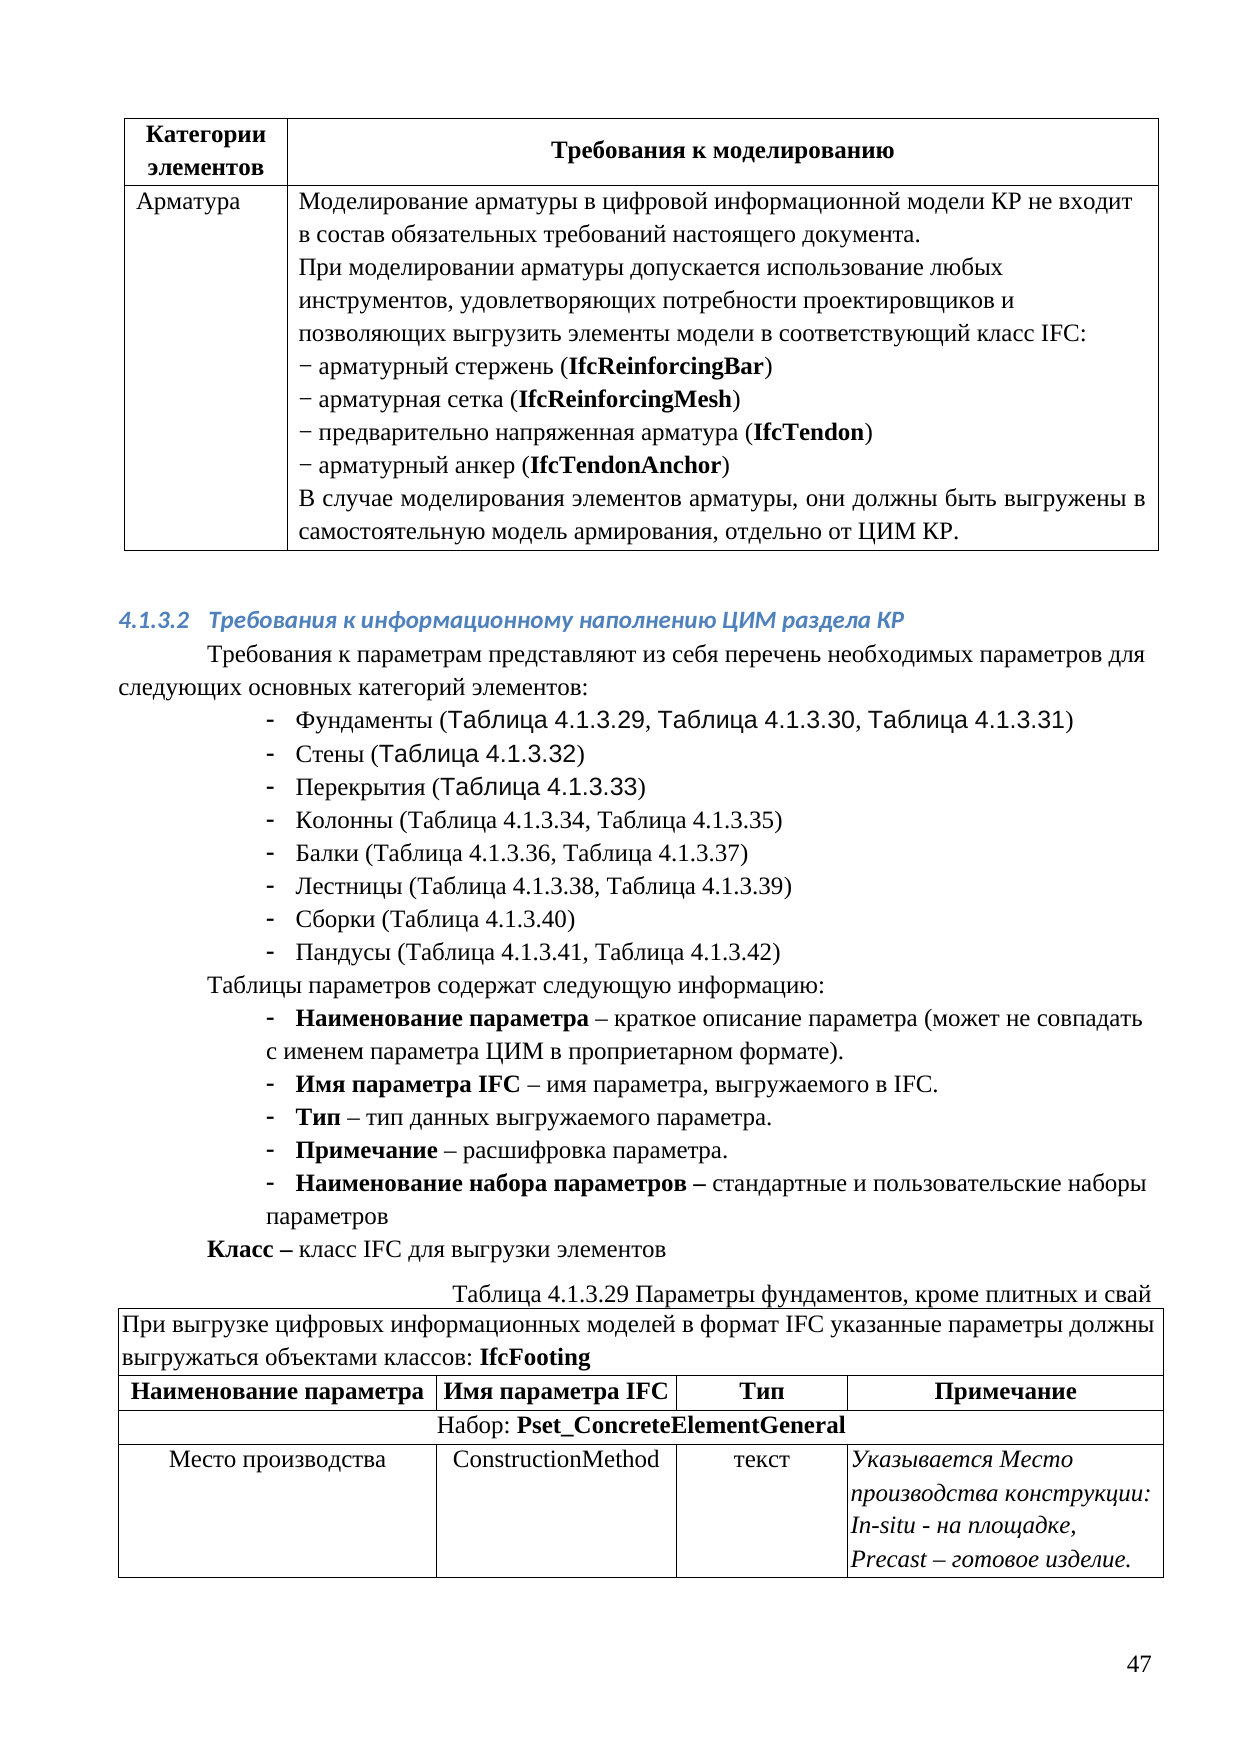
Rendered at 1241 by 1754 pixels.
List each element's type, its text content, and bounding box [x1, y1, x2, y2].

table_cell Наименование параметра [119, 1376, 436, 1409]
table_cell текст [677, 1445, 847, 1577]
table_cell Арматура [125, 186, 287, 549]
table_cell Тип [677, 1376, 847, 1409]
table_cell Указывается Место производства конструкции: In-situ - на площадке, Precast – готовое изделие. [848, 1445, 1163, 1577]
table_header Категории элементов [125, 119, 287, 185]
text Таблицы параметров содержат следующую информацию: [118, 970, 1152, 999]
list Имя параметра IFC – имя параметра, выгружаемого в IFC. [266, 1069, 1152, 1098]
list Тип – тип данных выгружаемого параметра. [266, 1102, 1152, 1131]
table_cell Примечание [848, 1376, 1163, 1409]
list Наименование параметра – краткое описание параметра (может не совпадать с именем параметра ЦИМ в проприетарном формате). [266, 1003, 1152, 1065]
table_cell Моделирование арматуры в цифровой информационной модели КР не входит в состав обязательных требований настоящего документа. При моделировании арматуры допускается использование любых инструментов, удовлетворяющих потребности проектировщиков и позволяющих выгрузить элементы модели в соответствующий класс IFC: − арматурный стержень (IfcReinforcingBar) − арматурная сетка (IfcReinforcingMesh) − предварительно напряженная арматура (IfcTendon) − арматурный анкер (IfcTendonAnchor) В случае моделирования элементов арматуры, они должны быть выгружены в самостоятельную модель армирования, отдельно от ЦИМ КР. [288, 186, 1158, 549]
table_cell Место производства [119, 1445, 436, 1577]
list Наименование набора параметров – стандартные и пользовательские наборы параметров [266, 1168, 1152, 1230]
table_header При выгрузке цифровых информационных моделей в формат IFC указанные параметры должны выгружаться объектами классов: IfcFooting [119, 1309, 1163, 1375]
list Примечание – расшифровка параметра. [266, 1135, 1152, 1164]
table_cell Набор: Pset_ConcreteElementGeneral [119, 1411, 1163, 1443]
text Класс – класс IFC для выгрузки элементов [118, 1234, 1152, 1263]
text Требования к информационному наполнению ЦИМ раздела КР [118, 604, 1152, 635]
table_cell ConstructionMethod [437, 1445, 676, 1577]
table_header Требования к моделированию [288, 119, 1158, 185]
text Требования к параметрам представляют из себя перечень необходимых параметров для следующих основных категорий элементов: [118, 639, 1152, 701]
table_cell Имя параметра IFC [437, 1376, 676, 1409]
